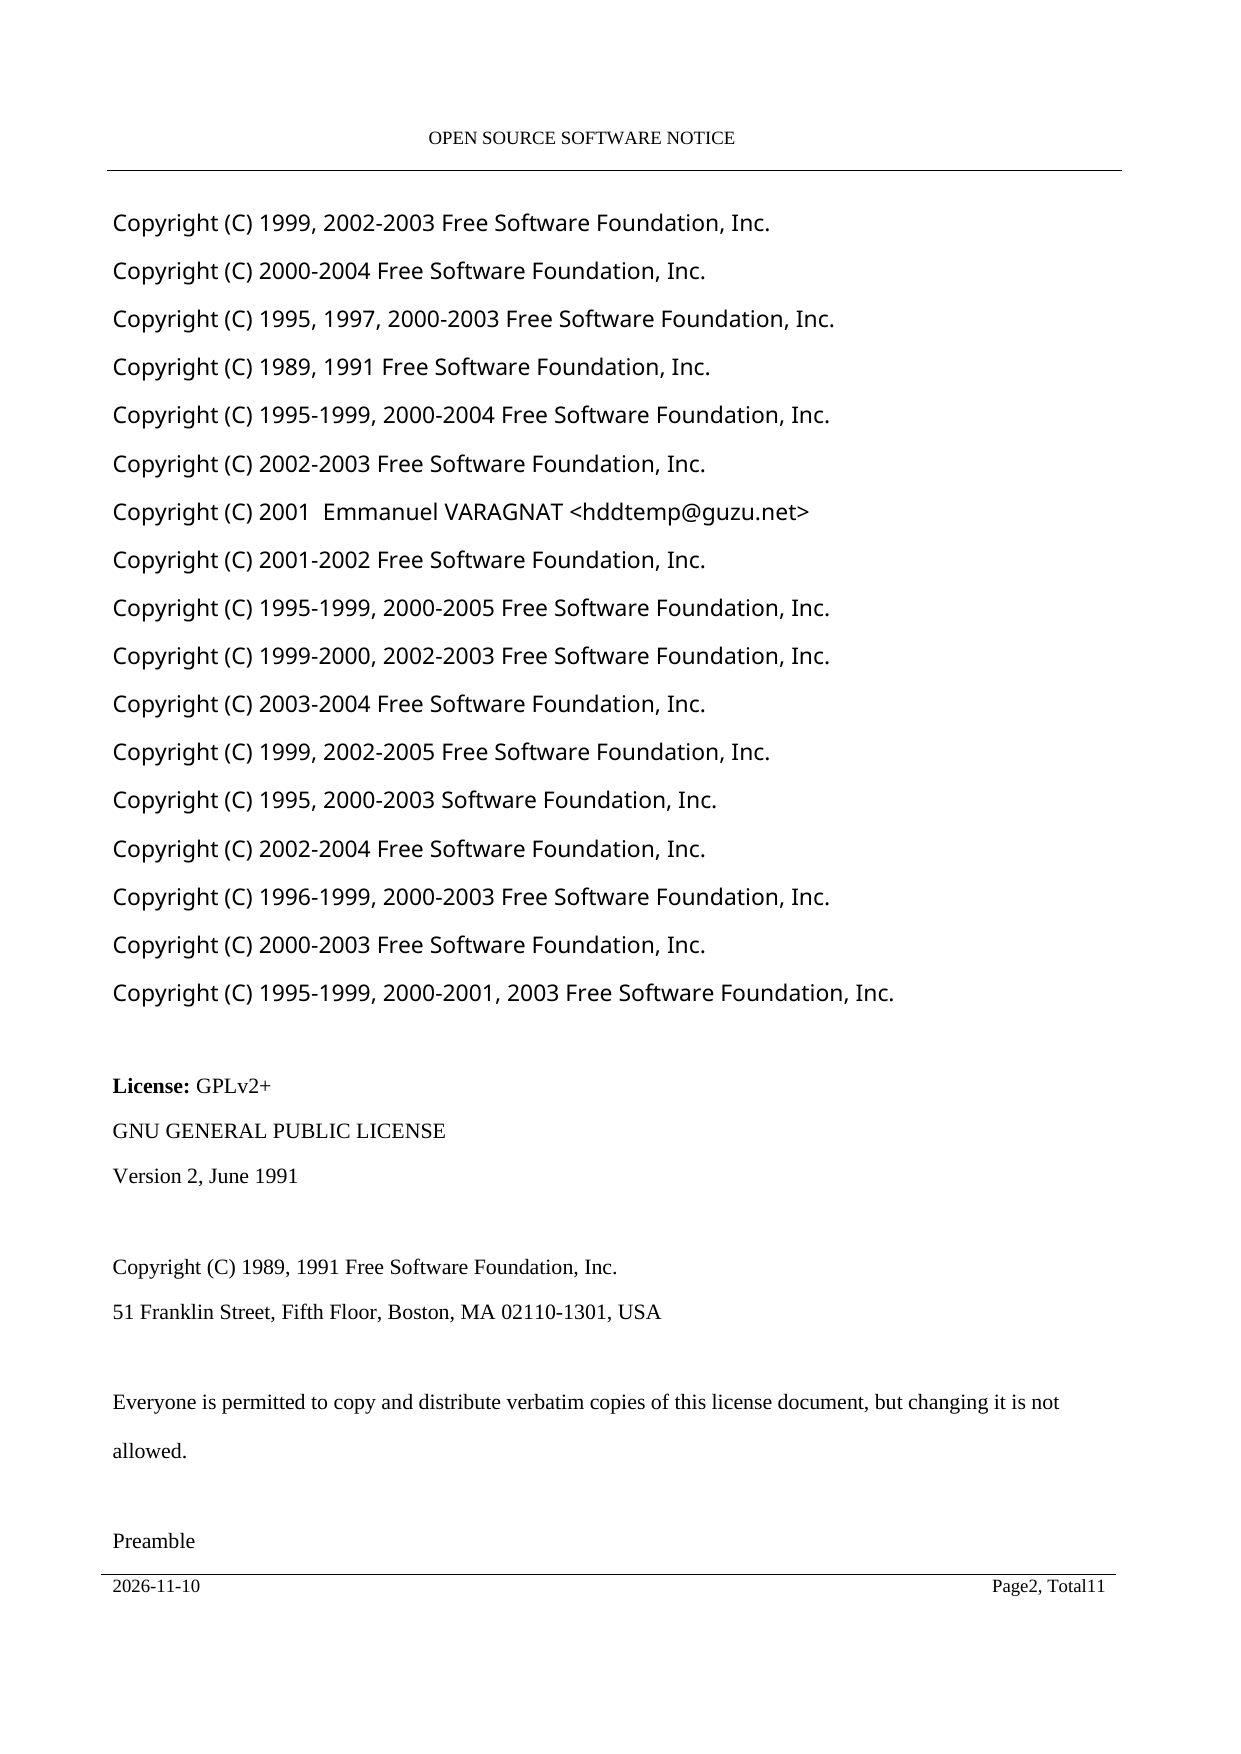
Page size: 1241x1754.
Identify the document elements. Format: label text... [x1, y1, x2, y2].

text Version 2, June 1991 [112, 1160, 1128, 1192]
text Copyright (C) 1995, 2000-2003 Software Foundation, Inc. [112, 784, 1128, 816]
text Copyright (C) 1999, 2002-2005 Free Software Foundation, Inc. [112, 736, 1128, 768]
text Copyright (C) 1995-1999, 2000-2005 Free Software Foundation, Inc. [112, 591, 1128, 624]
text Copyright (C) 2002-2003 Free Software Foundation, Inc. [112, 447, 1128, 479]
text Copyright (C) 2000-2004 Free Software Foundation, Inc. [112, 254, 1128, 287]
text Copyright (C) 1995, 1997, 2000-2003 Free Software Foundation, Inc. [112, 303, 1128, 335]
text Copyright (C) 2003-2004 Free Software Foundation, Inc. [112, 688, 1128, 720]
text Copyright (C) 1999-2000, 2002-2003 Free Software Foundation, Inc. [112, 639, 1128, 672]
text 51 Franklin Street, Fifth Floor, Boston, MA 02110-1301, USA [112, 1295, 1128, 1328]
text Copyright (C) 1989, 1991 Free Software Foundation, Inc. [112, 1250, 1128, 1282]
text Copyright (C) 2001 Emmanuel VARAGNAT <hddtemp@guzu.net> [112, 495, 1128, 528]
text Copyright (C) 1995-1999, 2000-2001, 2003 Free Software Foundation, Inc. [112, 976, 1128, 1009]
text Copyright (C) 2000-2003 Free Software Foundation, Inc. [112, 928, 1128, 961]
text Copyright (C) 2001-2002 Free Software Foundation, Inc. [112, 543, 1128, 576]
text Copyright (C) 1996-1999, 2000-2003 Free Software Foundation, Inc. [112, 880, 1128, 913]
text Copyright (C) 2002-2004 Free Software Foundation, Inc. [112, 832, 1128, 864]
text GNU GENERAL PUBLIC LICENSE [112, 1115, 1128, 1147]
text Copyright (C) 1999, 2002-2003 Free Software Foundation, Inc. [112, 206, 1128, 239]
text Preamble [112, 1524, 1128, 1557]
text Copyright (C) 1989, 1991 Free Software Foundation, Inc. [112, 351, 1128, 383]
text License: GPLv2+ [112, 1069, 1128, 1102]
text Copyright (C) 1995-1999, 2000-2004 Free Software Foundation, Inc. [112, 399, 1128, 431]
text Everyone is permitted to copy and distribute verbatim copies of this license document, but changing it is not allowed. [112, 1385, 1128, 1467]
